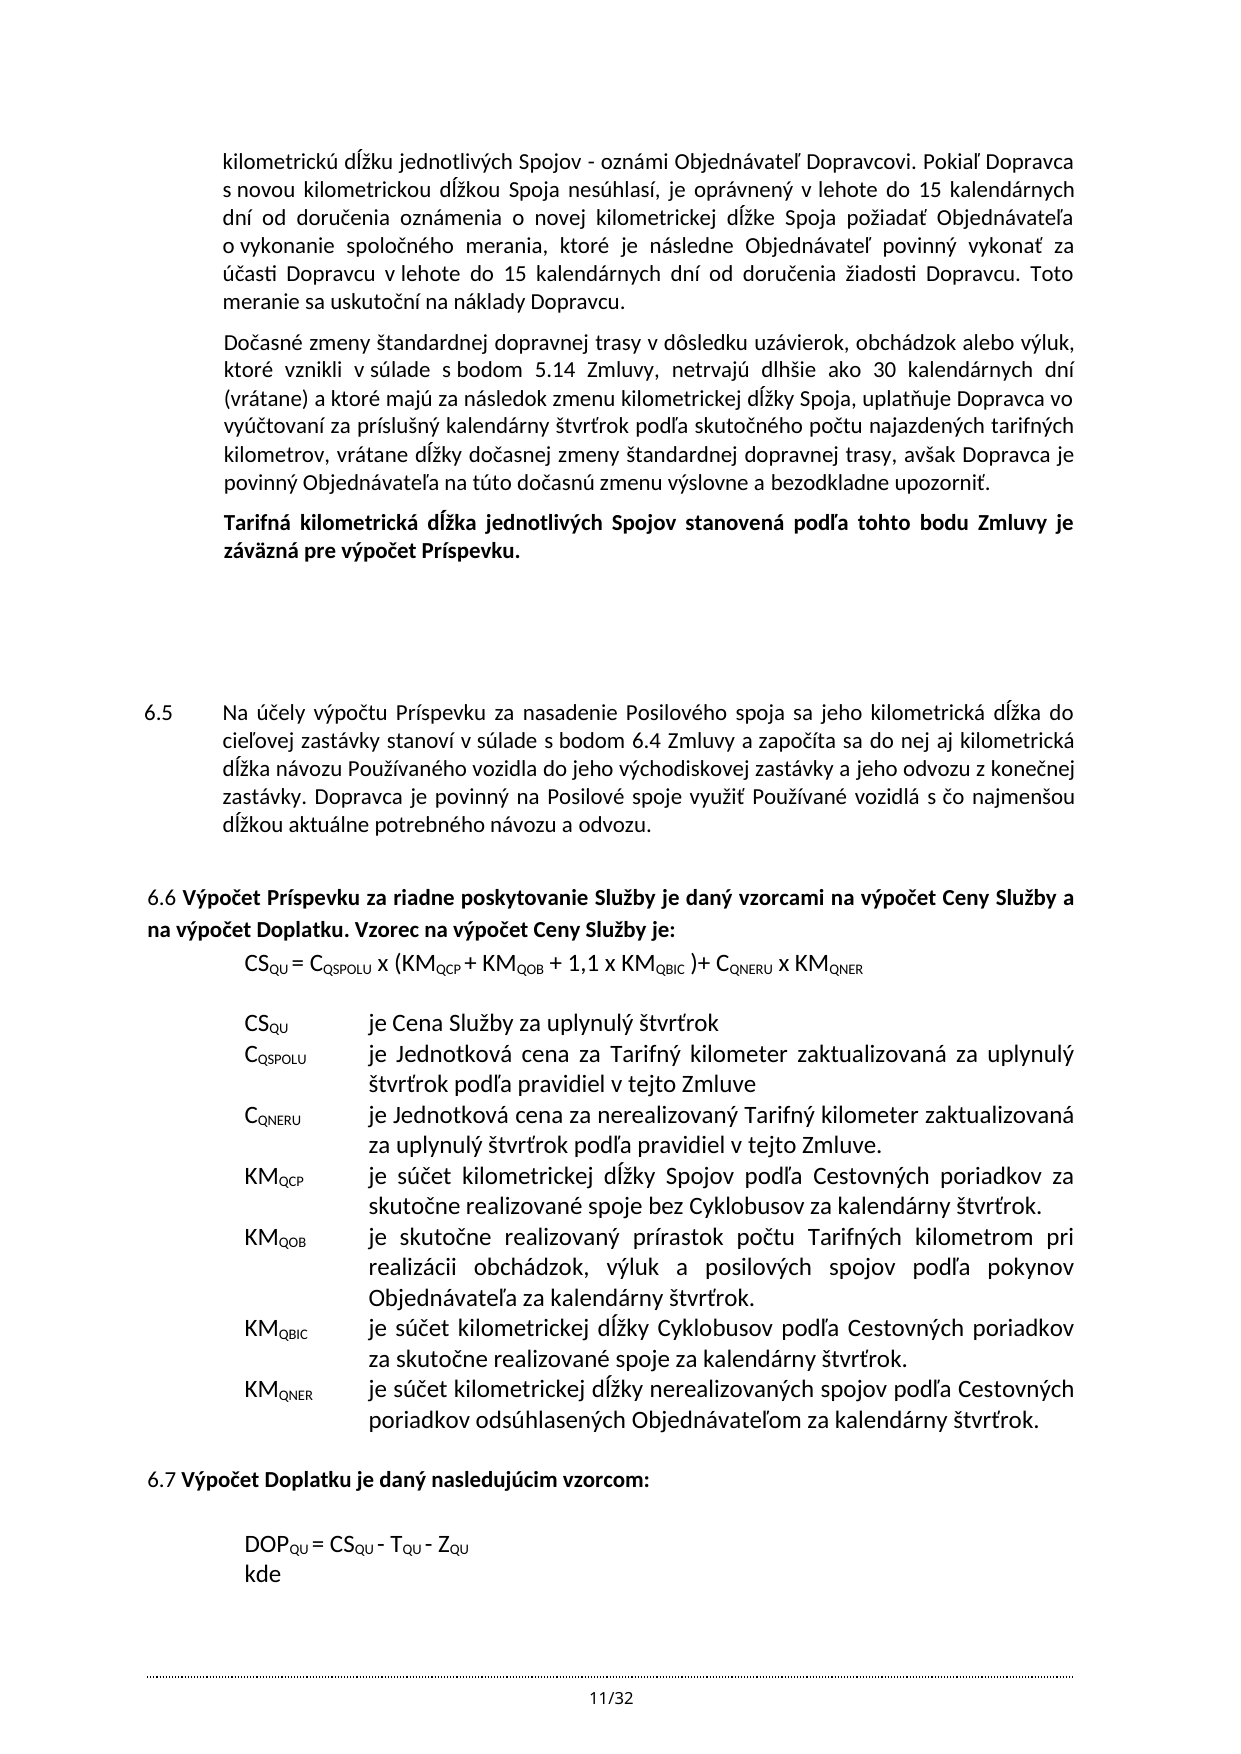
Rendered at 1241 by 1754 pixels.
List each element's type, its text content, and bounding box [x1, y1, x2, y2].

text Tarifná kilometrická dĺžka jednotlivých Spojov stanovená podľa tohto bodu Zmluvy je záväzná pre výpočet Príspevku. [223, 508, 1075, 564]
text CQNERU je Jednotková cena za nerealizovaný Tarifný kilometer zaktualizovaná za uplynulý štvrťrok podľa pravidiel v tejto Zmluve. [244, 1099, 1075, 1160]
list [160, 147, 1075, 315]
list Na účely výpočtu Príspevku za nasadenie Posilového spoja sa jeho kilometrická dĺžka do cieľovej zastávky stanoví v súlade s bodom 6.4 Zmluvy a započíta sa do nej aj kilometrická dĺžka návozu Používaného vozidla do jeho východiskovej zastávky a jeho odvozu z konečnej zastávky. Dopravca je povinný na Posilové spoje využiť Používané vozidlá s čo najmenšou dĺžkou aktuálne potrebného návozu a odvozu. [144, 698, 1075, 838]
text CSQU = CQSPOLU x (KMQCP + KMQOB + 1,1 x KMQBIC )+ CQNERU x KMQNER [244, 947, 1075, 978]
text KMQCP je súčet kilometrickej dĺžky Spojov podľa Cestovných poriadkov za skutočne realizované spoje bez Cyklobusov za kalendárny štvrťrok. [244, 1160, 1075, 1221]
text KMQNER je súčet kilometrickej dĺžky nerealizovaných spojov podľa Cestovných poriadkov odsúhlasených Objednávateľom za kalendárny štvrťrok. [244, 1373, 1075, 1434]
text DOPQU = CSQU - TQU - ZQU [244, 1528, 1075, 1558]
text CQSPOLU je Jednotková cena za Tarifný kilometer zaktualizovaná za uplynulý štvrťrok podľa pravidiel v tejto Zmluve [244, 1038, 1075, 1099]
text 6.6 Výpočet Príspevku za riadne poskytovanie Služby je daný vzorcami na výpočet Ceny Služby a na výpočet Doplatku. Vzorec na výpočet Ceny Služby je: [147, 883, 1075, 943]
text kde [244, 1558, 1075, 1589]
text CSQU je Cena Služby za uplynulý štvrťrok [244, 1007, 1075, 1038]
text KMQBIC je súčet kilometrickej dĺžky Cyklobusov podľa Cestovných poriadkov za skutočne realizované spoje za kalendárny štvrťrok. [244, 1312, 1075, 1373]
text KMQOB je skutočne realizovaný prírastok počtu Tarifných kilometrom pri realizácii obchádzok, výluk a posilových spojov podľa pokynov Objednávateľa za kalendárny štvrťrok. [244, 1221, 1075, 1312]
text 6.7 Výpočet Doplatku je daný nasledujúcim vzorcom: [147, 1465, 1075, 1493]
text Dočasné zmeny štandardnej dopravnej trasy v dôsledku uzávierok, obchádzok alebo výluk, ktoré vznikli v súlade s bodom 5.14 Zmluvy, netrvajú dlhšie ako 30 kalendárnych dní (vrátane) a ktoré majú za následok zmenu kilometrickej dĺžky Spoja, uplatňuje Dopravca vo vyúčtovaní za príslušný kalendárny štvrťrok podľa skutočného počtu najazdených tarifných kilometrov, vrátane dĺžky dočasnej zmeny štandardnej dopravnej trasy, avšak Dopravca je povinný Objednávateľa na túto dočasnú zmenu výslovne a bezodkladne upozorniť. [223, 328, 1075, 496]
